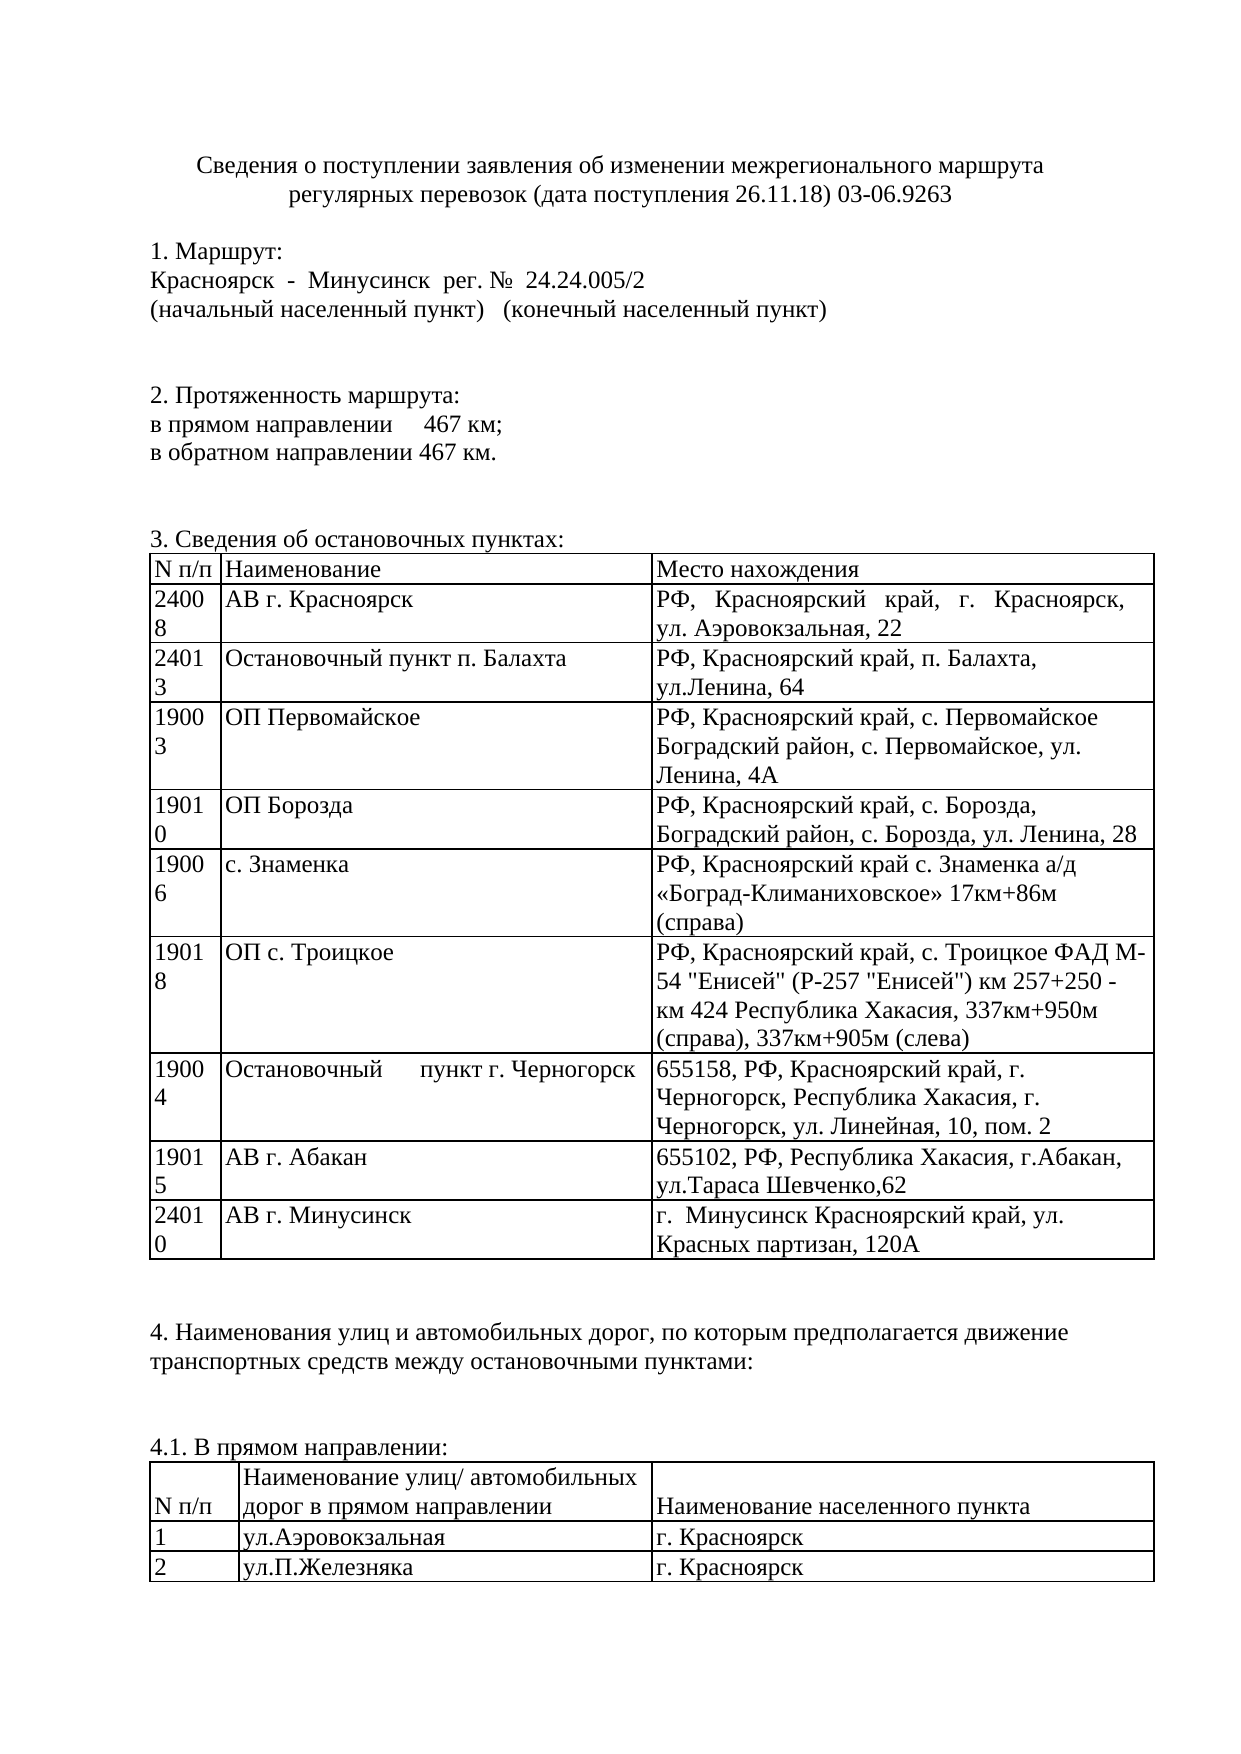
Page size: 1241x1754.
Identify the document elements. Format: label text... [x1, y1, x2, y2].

table_cell Остановочный пункт г. Черногорск [222, 1054, 651, 1140]
table_cell ОП Борозда [222, 790, 651, 848]
table_header N п/п [151, 1463, 238, 1520]
table_cell 19006 [151, 850, 220, 936]
table_header Наименование населенного пункта [653, 1463, 1153, 1520]
text 4. Наименования улиц и автомобильных дорог, по которым предполагается движение транспортных средств между остановочными пунктами: [150, 1317, 1090, 1375]
table_cell АВ г. Абакан [222, 1142, 651, 1199]
table_cell 24010 [151, 1201, 220, 1258]
text в обратном направлении 467 км. [150, 437, 1090, 466]
text Красноярск - Минусинск рег. № 24.24.005/2 [150, 265, 1090, 294]
table_cell ул.П.Железняка [240, 1552, 651, 1581]
table_cell 19015 [151, 1142, 220, 1199]
table_cell 24008 [151, 585, 220, 642]
text 1. Маршрут: [150, 236, 1090, 265]
table_cell РФ, Красноярский край, с. Борозда, Боградский район, с. Борозда, ул. Ленина, 28 [653, 790, 1153, 848]
table_header Наименование улиц/ автомобильных дорог в прямом направлении [240, 1463, 651, 1520]
table_header Место нахождения [653, 554, 1153, 583]
table_header N п/п [151, 554, 220, 583]
table_cell РФ, Красноярский край, с. Троицкое ФАД М-54 "Енисей" (Р-257 "Енисей") км 257+250 - км 424 Республика Хакасия, 337км+950м (справа), 337км+905м (слева) [653, 937, 1153, 1052]
table_cell Остановочный пункт п. Балахта [222, 643, 651, 701]
table_cell 1 [151, 1522, 238, 1550]
text в прямом направлении 467 км; [150, 409, 1090, 437]
table_cell АВ г. Минусинск [222, 1201, 651, 1258]
table_cell ул.Аэровокзальная [240, 1522, 651, 1550]
table_cell ОП Первомайское [222, 703, 651, 789]
table_cell 655102, РФ, Республика Хакасия, г.Абакан, ул.Тараса Шевченко,62 [653, 1142, 1153, 1199]
table_cell 19010 [151, 790, 220, 848]
table_cell РФ, Красноярский край с. Знаменка а/д «Боград-Климаниховское» 17км+86м (справа) [653, 850, 1153, 936]
table_cell с. Знаменка [222, 850, 651, 936]
table_cell г. Красноярск [653, 1522, 1153, 1550]
text 4.1. В прямом направлении: [150, 1432, 1090, 1461]
table_header Наименование [222, 554, 651, 583]
table_cell 655158, РФ, Красноярский край, г. Черногорск, Республика Хакасия, г. Черногорск, ул. Линейная, 10, пом. 2 [653, 1054, 1153, 1140]
text 2. Протяженность маршрута: [150, 380, 1090, 409]
table_cell 2 [151, 1552, 238, 1581]
table_cell РФ, Красноярский край, с. Первомайское Боградский район, с. Первомайское, ул. Ленина, 4А [653, 703, 1153, 789]
table_cell 19003 [151, 703, 220, 789]
table_cell ОП с. Троицкое [222, 937, 651, 1052]
table_cell 19004 [151, 1054, 220, 1140]
table_cell г. Минусинск Красноярский край, ул. Красных партизан, 120А [653, 1201, 1153, 1258]
table_cell РФ, Красноярский край, п. Балахта, ул.Ленина, 64 [653, 643, 1153, 701]
text 3. Сведения об остановочных пунктах: [150, 524, 1090, 552]
table_cell АВ г. Красноярск [222, 585, 651, 642]
table_cell г. Красноярск [653, 1552, 1153, 1581]
table_cell 24013 [151, 643, 220, 701]
table_cell 19018 [151, 937, 220, 1052]
table_cell РФ, Красноярский край, г. Красноярск, ул. Аэровокзальная, 22 [653, 585, 1153, 642]
text (начальный населенный пункт) (конечный населенный пункт) [150, 294, 1090, 322]
text Сведения о поступлении заявления об изменении межрегионального маршрута регулярных перевозок (дата поступления 26.11.18) 03-06.9263 [150, 150, 1090, 207]
